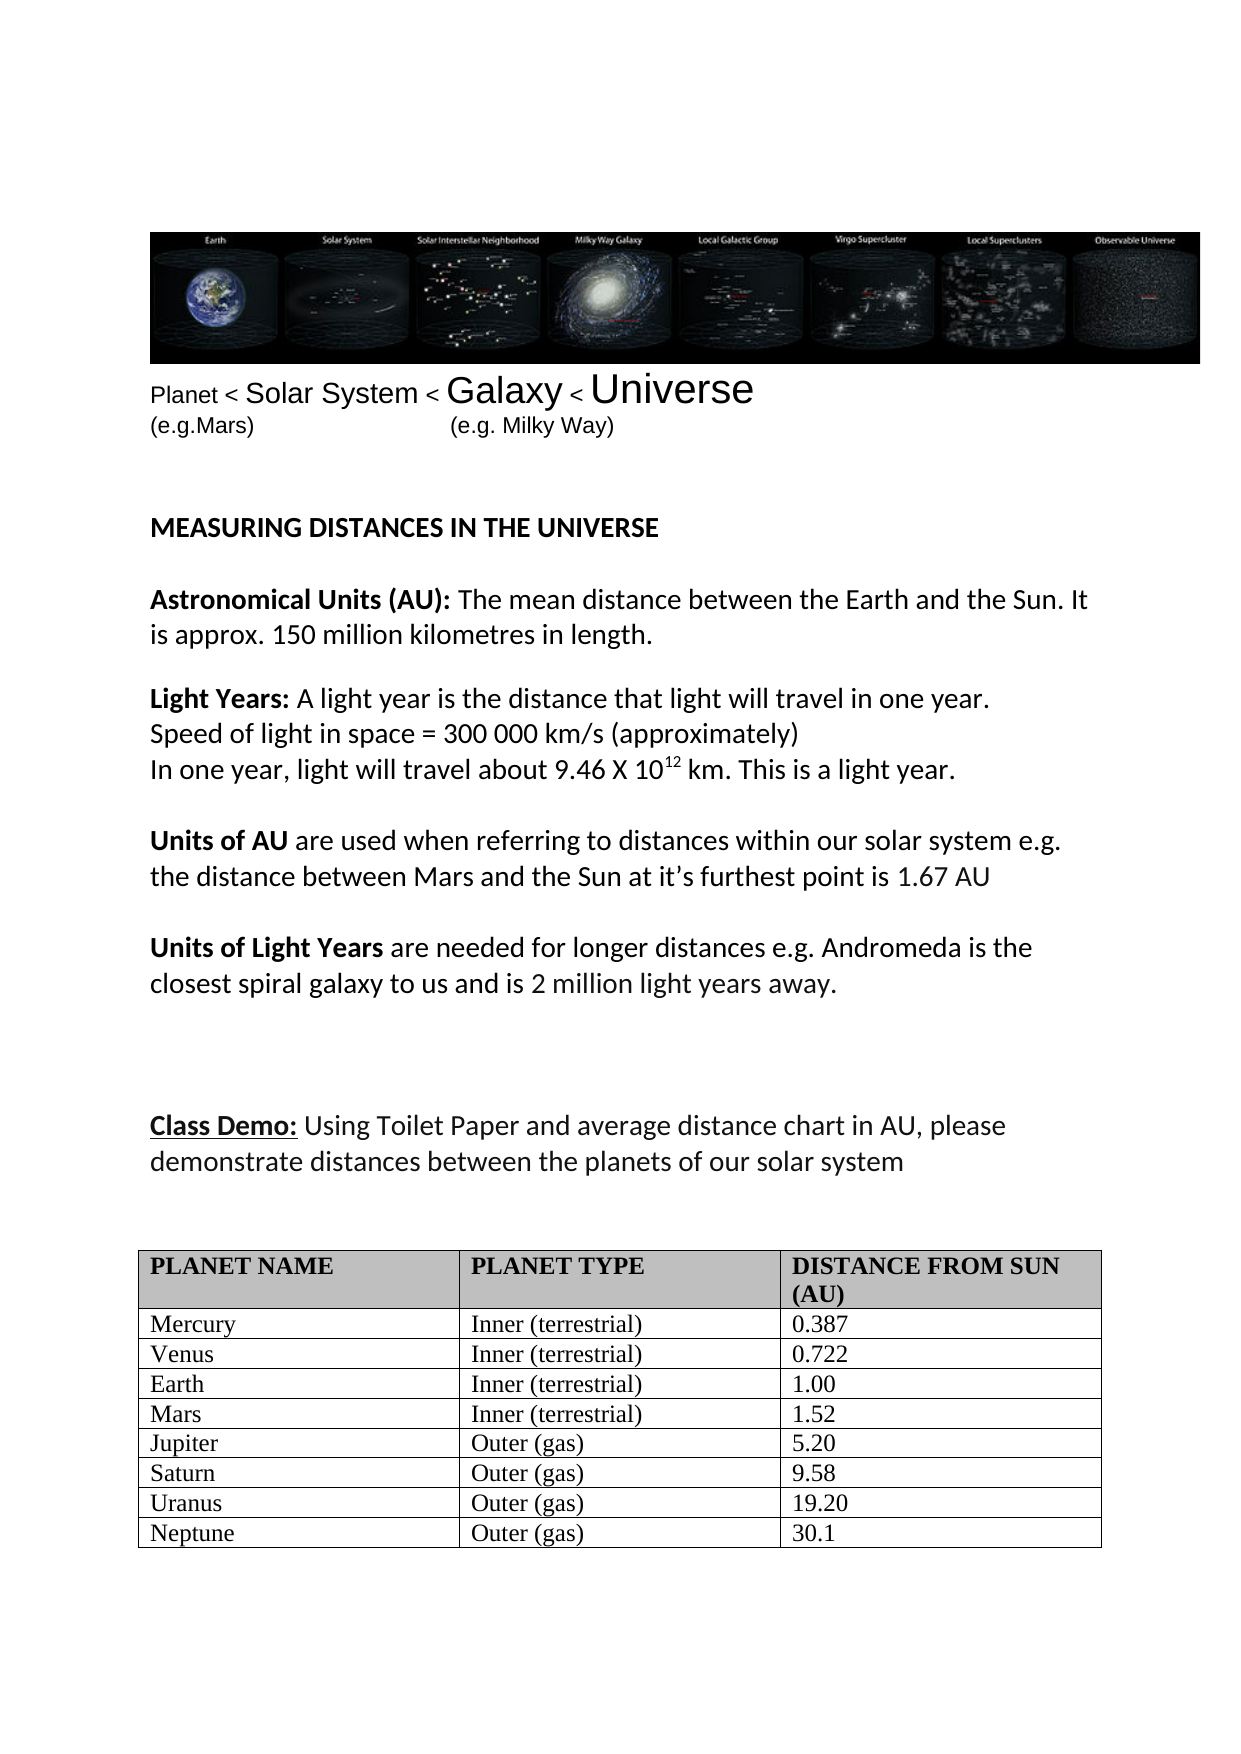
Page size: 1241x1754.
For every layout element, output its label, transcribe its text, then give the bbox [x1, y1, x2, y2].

table_header PLANET TYPE [460, 1251, 780, 1308]
text Units of Light Years are needed for longer distances e.g. Andromeda is the closest spiral galaxy to us and is 2 million light years away. [150, 929, 1090, 1000]
text Astronomical Units (AU): The mean distance between the Earth and the Sun. It is approx. 150 million kilometres in length. [150, 581, 1090, 652]
picture [150, 232, 1200, 364]
table_cell 9.58 [781, 1458, 1101, 1487]
table_cell Uranus [139, 1488, 459, 1517]
table_cell 0.722 [781, 1339, 1101, 1368]
table_cell Inner (terrestrial) [460, 1369, 780, 1398]
table_cell 30.1 [781, 1518, 1101, 1547]
text Units of AU are used when referring to distances within our solar system e.g. the distance between Mars and the Sun at it’s furthest point is 1.67 AU [150, 822, 1090, 893]
table_cell 1.00 [781, 1369, 1101, 1398]
table_cell 0.387 [781, 1309, 1101, 1338]
table_cell Mars [139, 1399, 459, 1427]
table_header DISTANCE FROM SUN (AU) [781, 1251, 1101, 1308]
text Light Years: A light year is the distance that light will travel in one year. Speed of light in space = 300 000 km/s (approximately) In one year, light will travel about 9.46 X 1012 km. This is a light year. [150, 680, 1090, 787]
table_cell Jupiter [139, 1429, 459, 1457]
table_cell Mercury [139, 1309, 459, 1338]
table_cell 19.20 [781, 1488, 1101, 1517]
table_cell Neptune [139, 1518, 459, 1547]
table_cell 5.20 [781, 1429, 1101, 1457]
table_cell Outer (gas) [460, 1458, 780, 1487]
table_cell Earth [139, 1369, 459, 1398]
table_cell Saturn [139, 1458, 459, 1487]
text Planet < Solar System < Galaxy < Universe [150, 364, 1090, 412]
table_cell Outer (gas) [460, 1429, 780, 1457]
table_header PLANET NAME [139, 1251, 459, 1308]
table_cell Outer (gas) [460, 1488, 780, 1517]
table_cell Inner (terrestrial) [460, 1339, 780, 1368]
table_cell Venus [139, 1339, 459, 1368]
text (e.g.Mars) (e.g. Milky Way) [150, 412, 1090, 438]
table_cell Inner (terrestrial) [460, 1399, 780, 1427]
table_cell Inner (terrestrial) [460, 1309, 780, 1338]
table_cell 1.52 [781, 1399, 1101, 1427]
text MEASURING DISTANCES IN THE UNIVERSE [150, 509, 1090, 545]
text Class Demo: Using Toilet Paper and average distance chart in AU, please demonstrate distances between the planets of our solar system [905, 1107, 1090, 1178]
table_cell Outer (gas) [460, 1518, 780, 1547]
